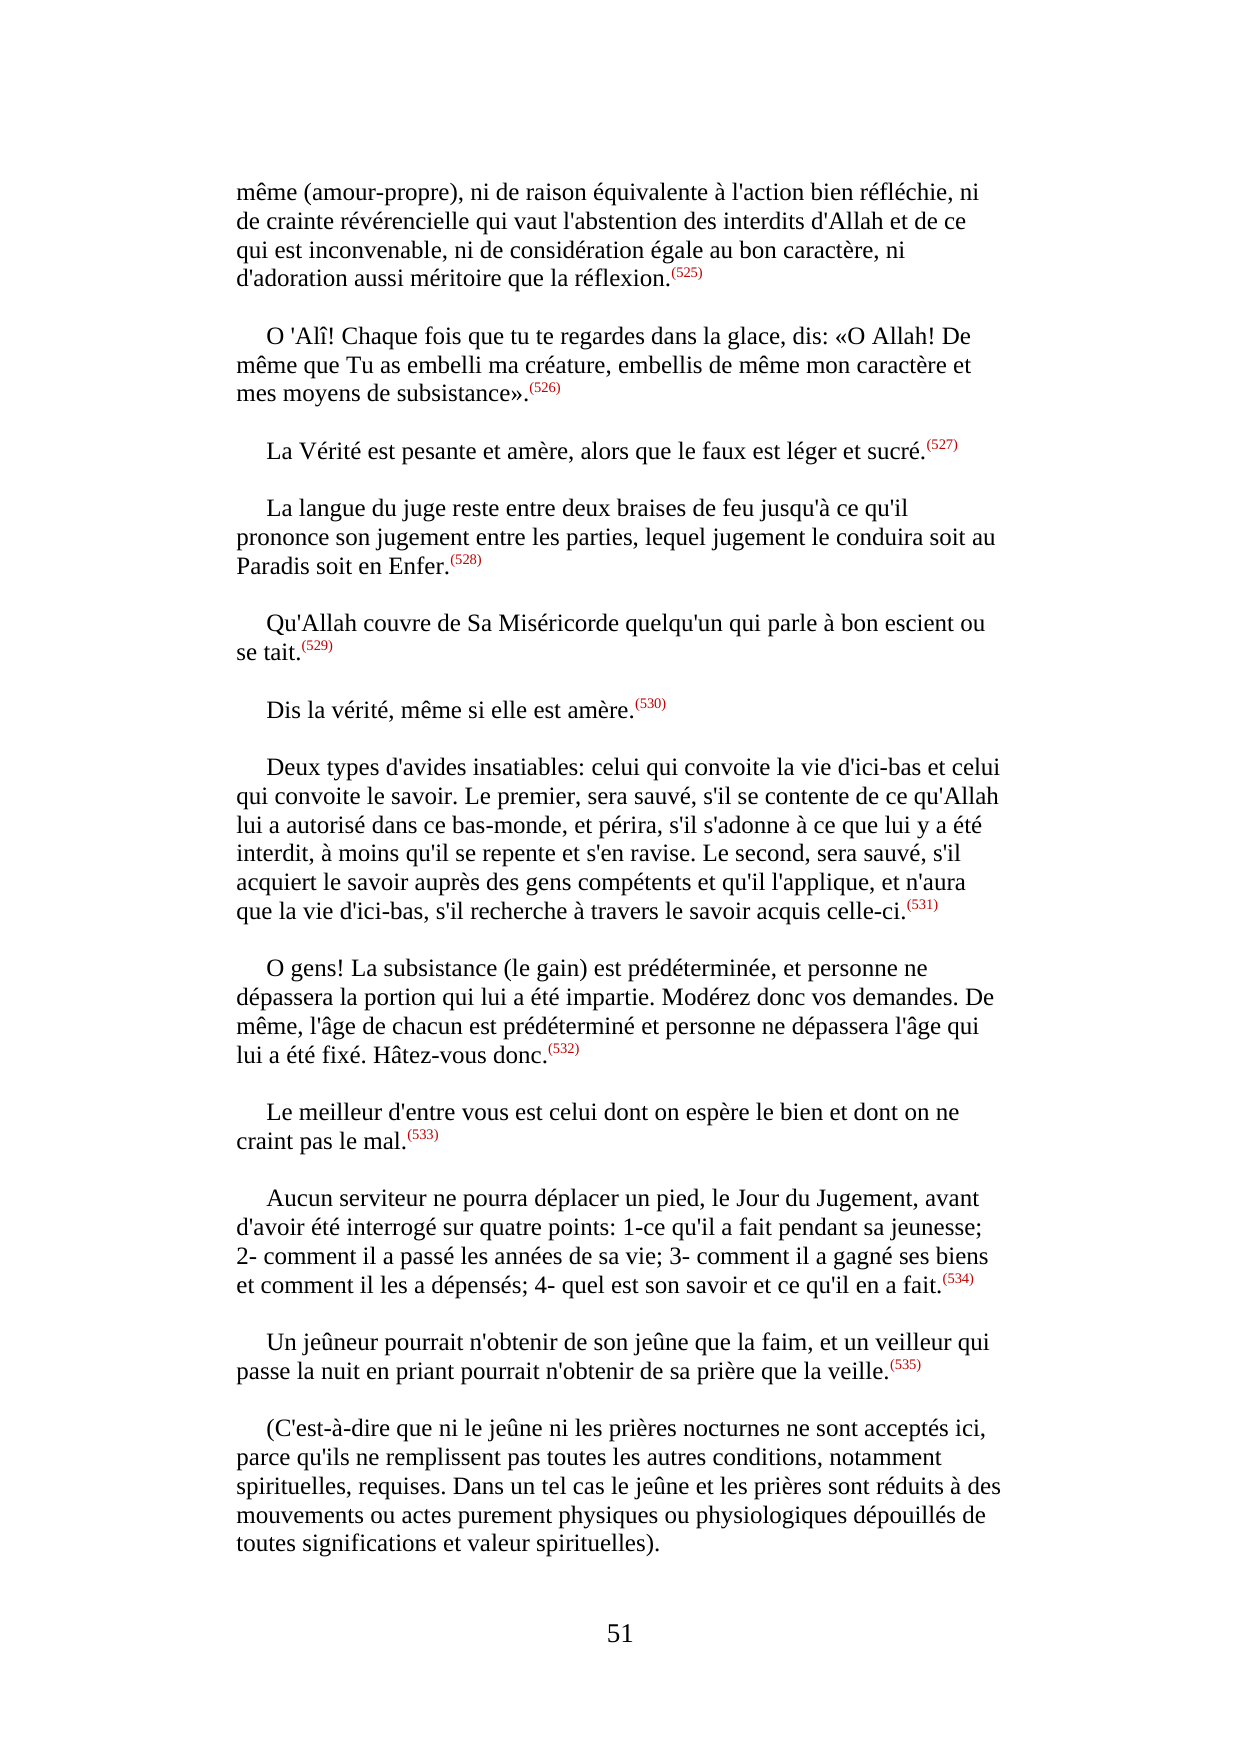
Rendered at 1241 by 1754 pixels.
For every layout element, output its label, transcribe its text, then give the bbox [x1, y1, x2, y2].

text Dis la vérité, même si elle est amère.(530) [236, 695, 1004, 723]
text Le meilleur d'entre vous est celui dont on espère le bien et dont on ne craint pas le mal.(533) [236, 1097, 1004, 1155]
text Un jeûneur pourrait n'obtenir de son jeûne que la faim, et un veilleur qui passe la nuit en priant pourrait n'obtenir de sa prière que la veille.(535) [236, 1327, 1004, 1385]
text O 'Alî! Chaque fois que tu te regardes dans la glace, dis: «O Allah! De même que Tu as embelli ma créature, embellis de même mon caractère et mes moyens de subsistance».(526) [236, 321, 1004, 407]
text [236, 177, 1004, 292]
text O gens! La subsistance (le gain) est prédéterminée, et personne ne dépassera la portion qui lui a été impartie. Modérez donc vos demandes. De même, l'âge de chacun est prédéterminé et personne ne dépassera l'âge qui lui a été fixé. Hâtez-vous donc.(532) [236, 953, 1004, 1068]
text La Vérité est pesante et amère, alors que le faux est léger et sucré.(527) [236, 436, 1004, 465]
text Aucun serviteur ne pourra déplacer un pied, le Jour du Jugement, avant d'avoir été interrogé sur quatre points: 1-ce qu'il a fait pendant sa jeunesse; 2- comment il a passé les années de sa vie; 3- comment il a gagné ses biens et comment il les a dépensés; 4- quel est son savoir et ce qu'il en a fait.(534) [236, 1183, 1004, 1298]
text Qu'Allah couvre de Sa Miséricorde quelqu'un qui parle à bon escient ou se tait.(529) [236, 608, 1004, 666]
text Deux types d'avides insatiables: celui qui convoite la vie d'ici-bas et celui qui convoite le savoir. Le premier, sera sauvé, s'il se contente de ce qu'Allah lui a autorisé dans ce bas-monde, et périra, s'il s'adonne à ce que lui y a été interdit, à moins qu'il se repente et s'en ravise. Le second, sera sauvé, s'il acquiert le savoir auprès des gens compétents et qu'il l'applique, et n'aura que la vie d'ici-bas, s'il recherche à travers le savoir acquis celle-ci.(531) [236, 752, 1004, 925]
text La langue du juge reste entre deux braises de feu jusqu'à ce qu'il prononce son jugement entre les parties, lequel jugement le conduira soit au Paradis soit en Enfer.(528) [236, 493, 1004, 580]
text (C'est-à-dire que ni le jeûne ni les prières nocturnes ne sont acceptés ici, parce qu'ils ne remplissent pas toutes les autres conditions, notamment spirituelles, requises. Dans un tel cas le jeûne et les prières sont réduits à des mouvements ou actes purement physiques ou physiologiques dépouillés de toutes significations et valeur spirituelles). [236, 1413, 1004, 1557]
